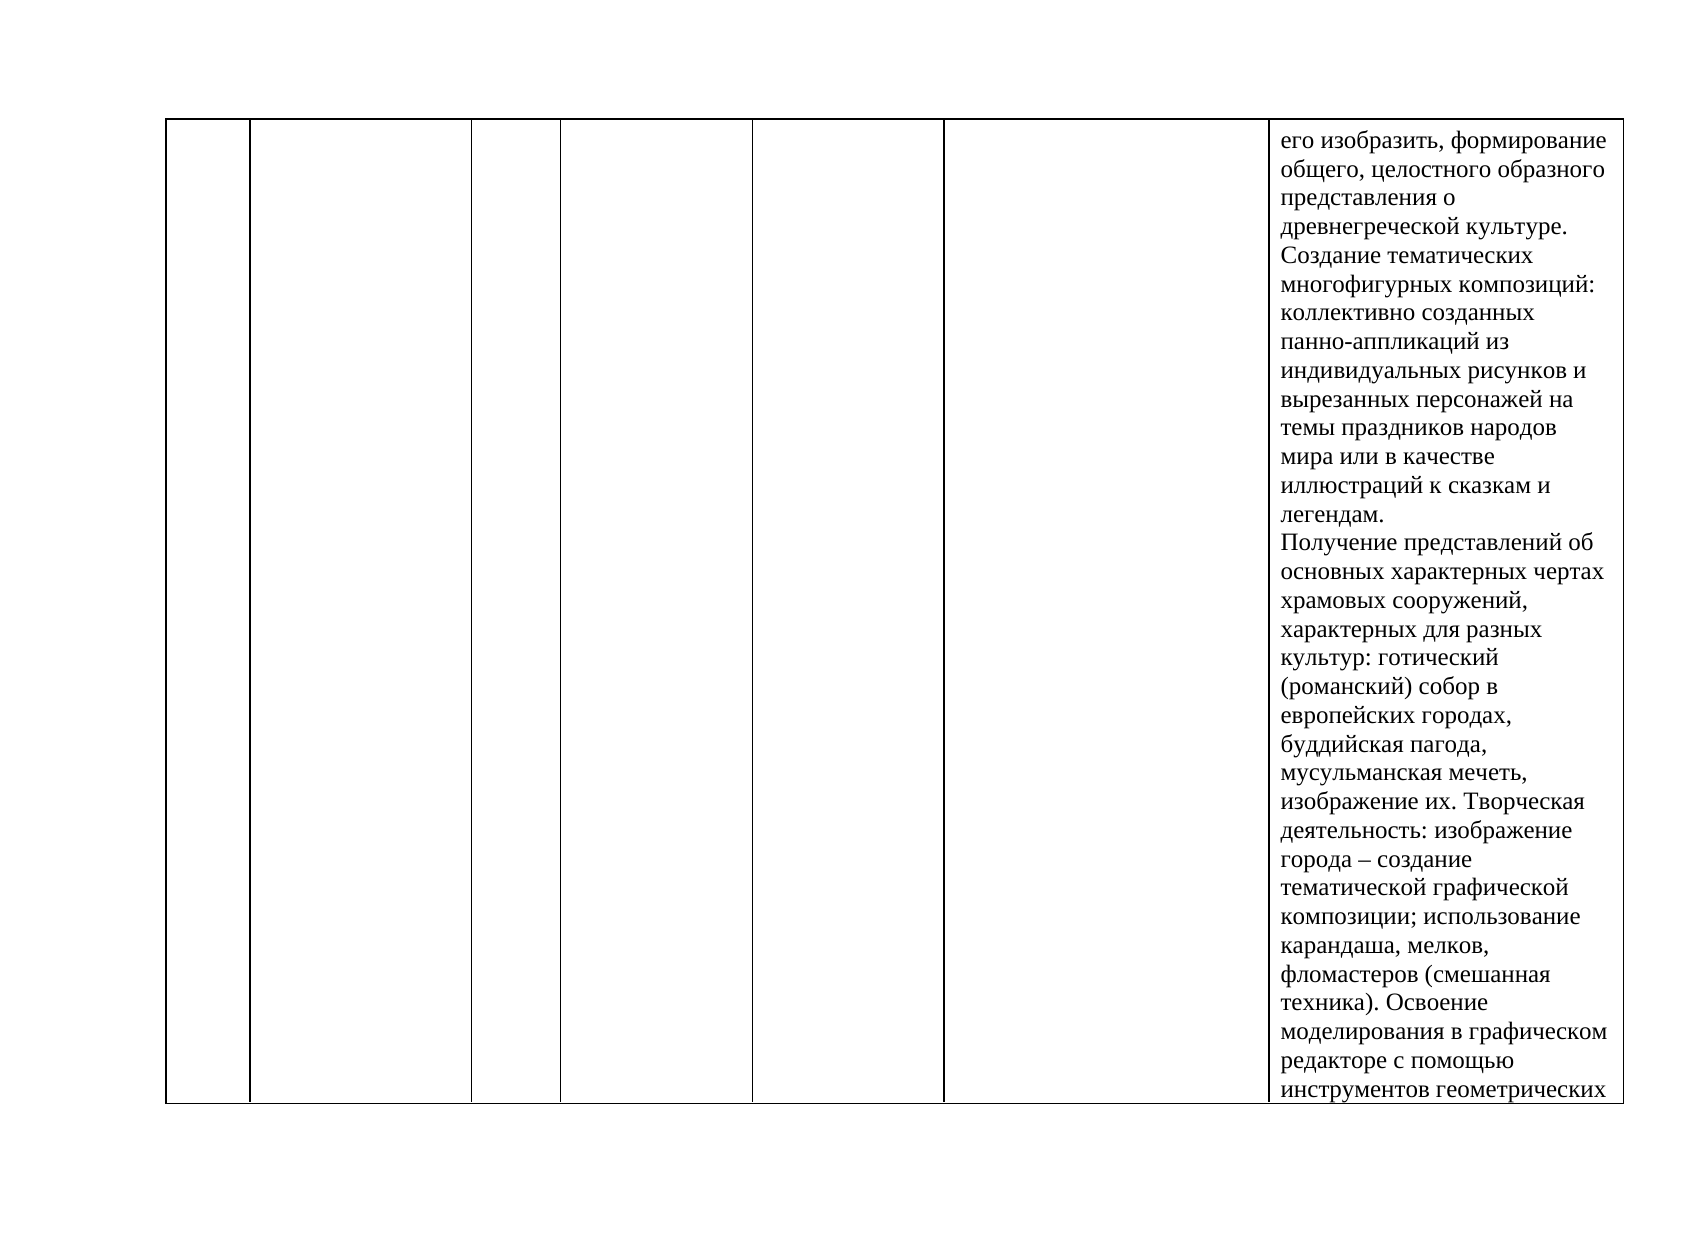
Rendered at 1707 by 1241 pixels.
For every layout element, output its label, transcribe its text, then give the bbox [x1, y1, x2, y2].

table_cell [1270, 120, 1623, 1102]
table_cell [753, 120, 943, 1102]
table_cell 4 [167, 120, 249, 1102]
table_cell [945, 120, 1268, 1102]
table_cell 9 [472, 120, 560, 1102]
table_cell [251, 120, 471, 1102]
table_cell [561, 120, 752, 1102]
